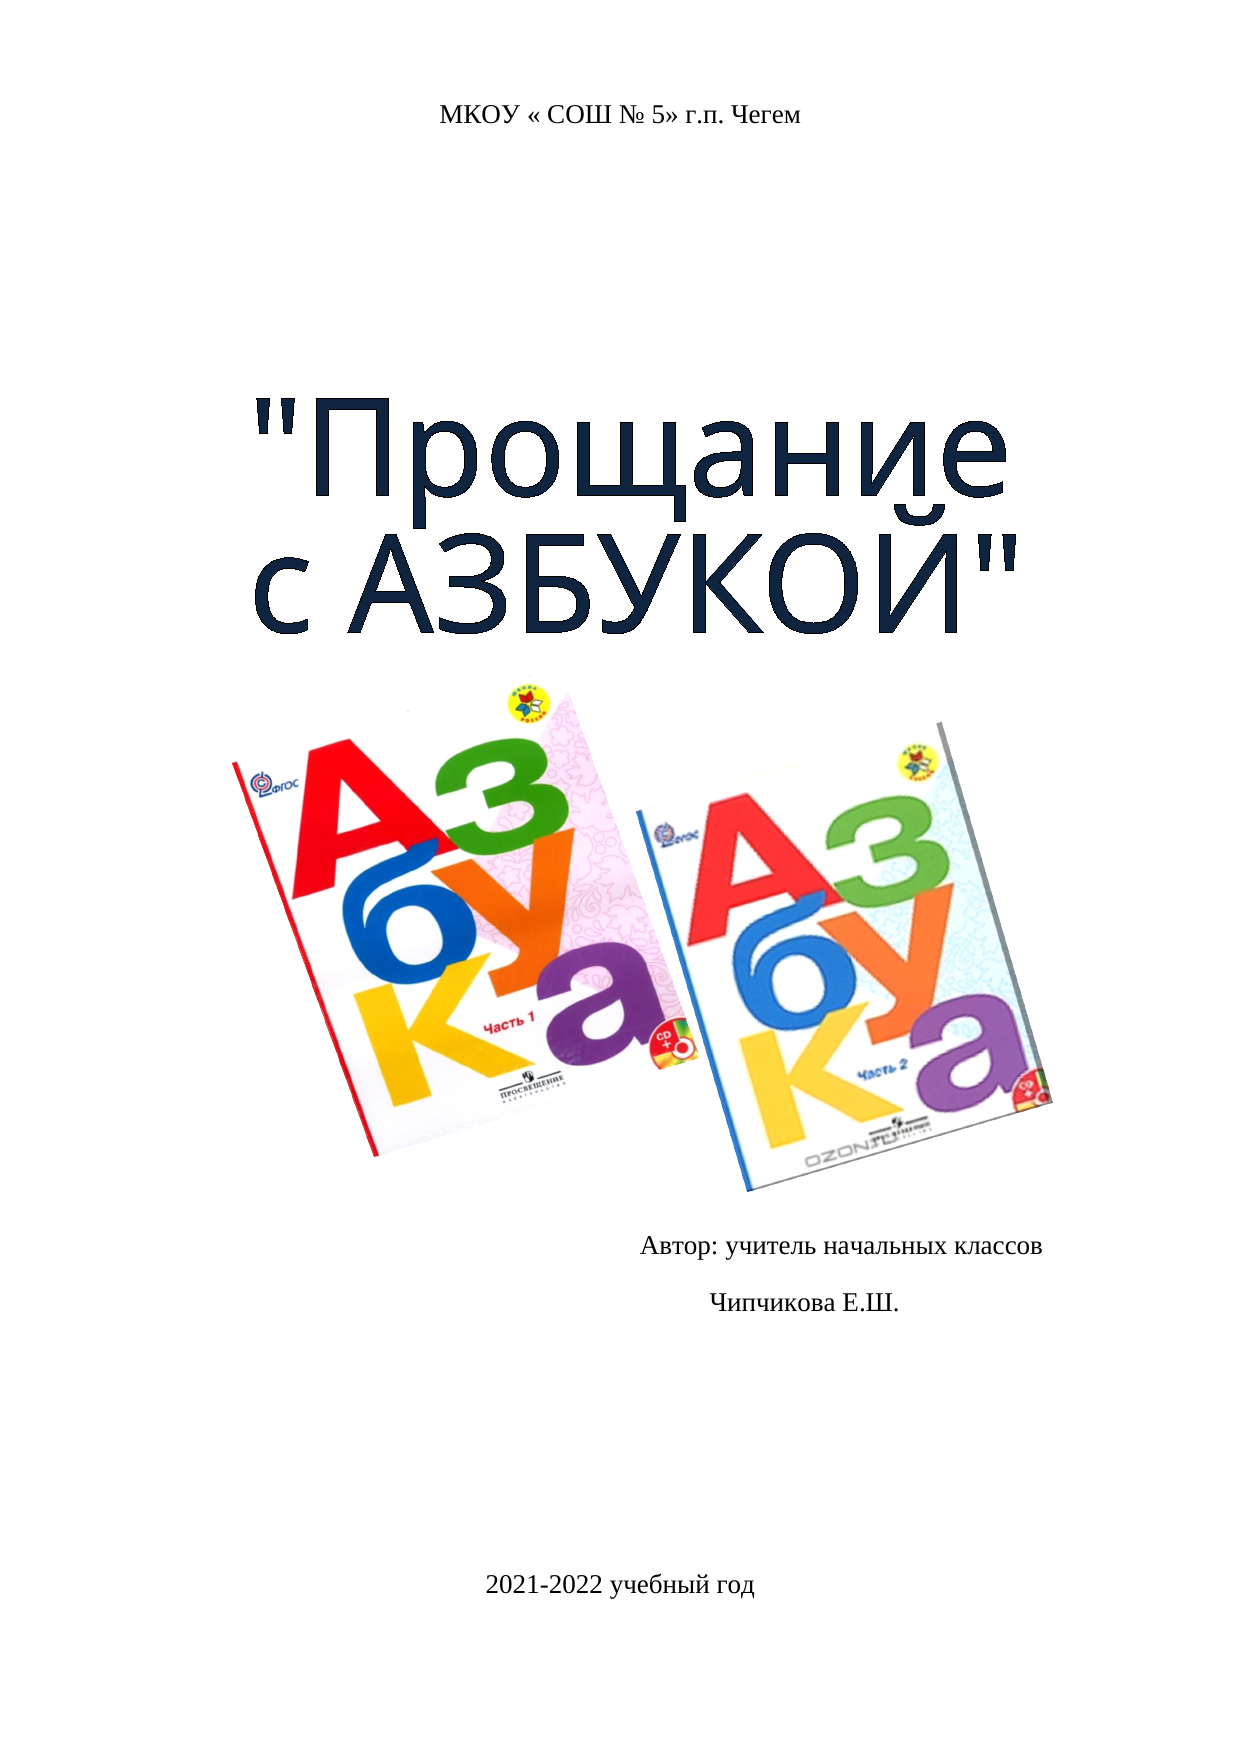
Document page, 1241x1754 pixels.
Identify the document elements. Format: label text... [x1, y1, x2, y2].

text Чипчикова Е.Ш. [89, 1286, 1152, 1317]
text 2021-2022 учебный год [89, 1568, 1152, 1599]
text МКОУ « СОШ № 5» г.п. Чегем [89, 98, 1152, 129]
text Автор: учитель начальных классов [89, 1229, 1152, 1260]
picture [637, 722, 1052, 1191]
